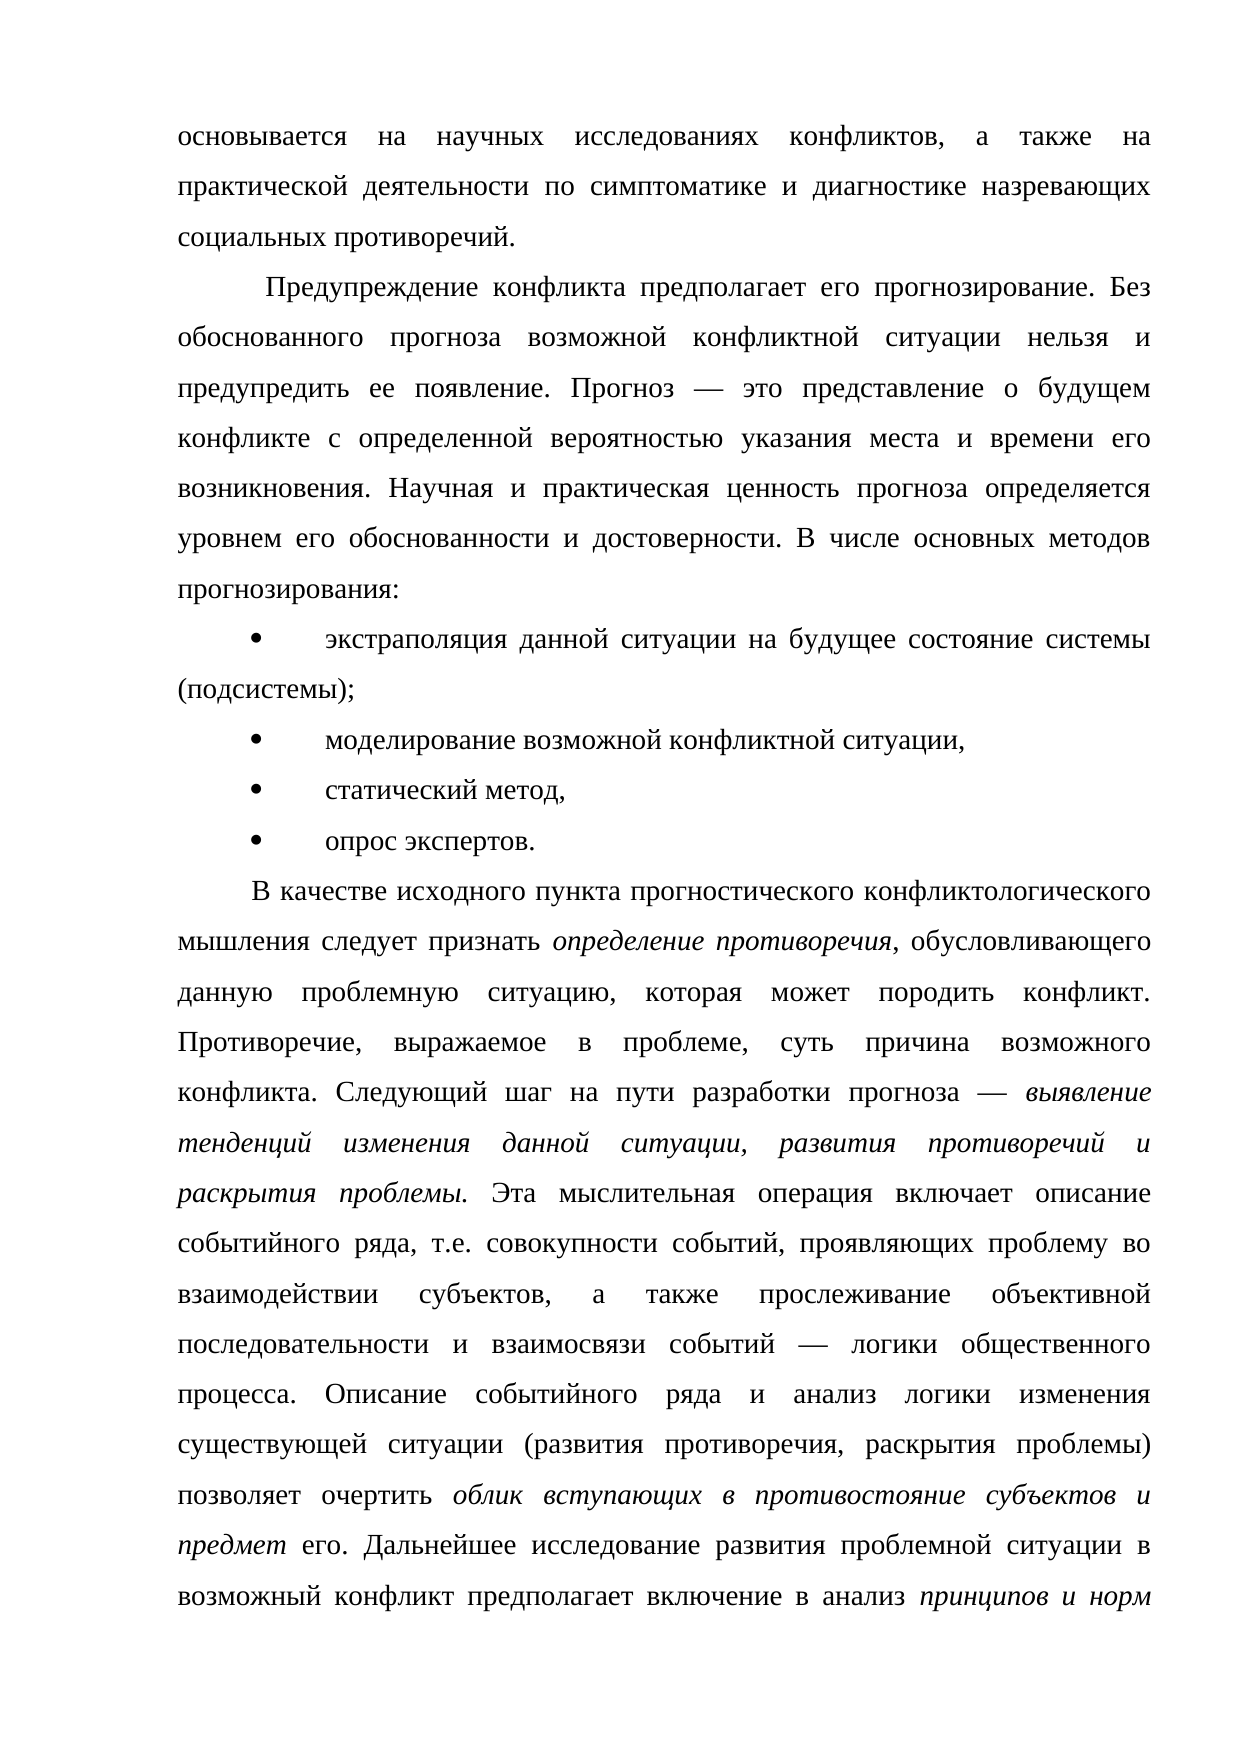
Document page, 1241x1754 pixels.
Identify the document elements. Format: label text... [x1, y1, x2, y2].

list статический метод, [177, 772, 1152, 806]
text Предупреждение конфликта предполагает его прогнозирование. Без обоснованного прогноза возможной конфликтной ситуации нельзя и предупредить ее появление. Прогноз — это представление о будущем конфликте с определенной вероятностью указания места и времени его возникновения. Научная и практическая ценность прогноза определяется уровнем его обоснованности и достоверности. В числе основных методов прогнозирования: [177, 269, 1152, 604]
list моделирование возможной конфликтной ситуации, [177, 722, 1152, 756]
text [177, 873, 1152, 1611]
list экстраполяция данной ситуации на будущее состояние системы (подсистемы); [177, 621, 1152, 705]
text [177, 118, 1152, 252]
list опрос экспертов. [177, 823, 1152, 856]
